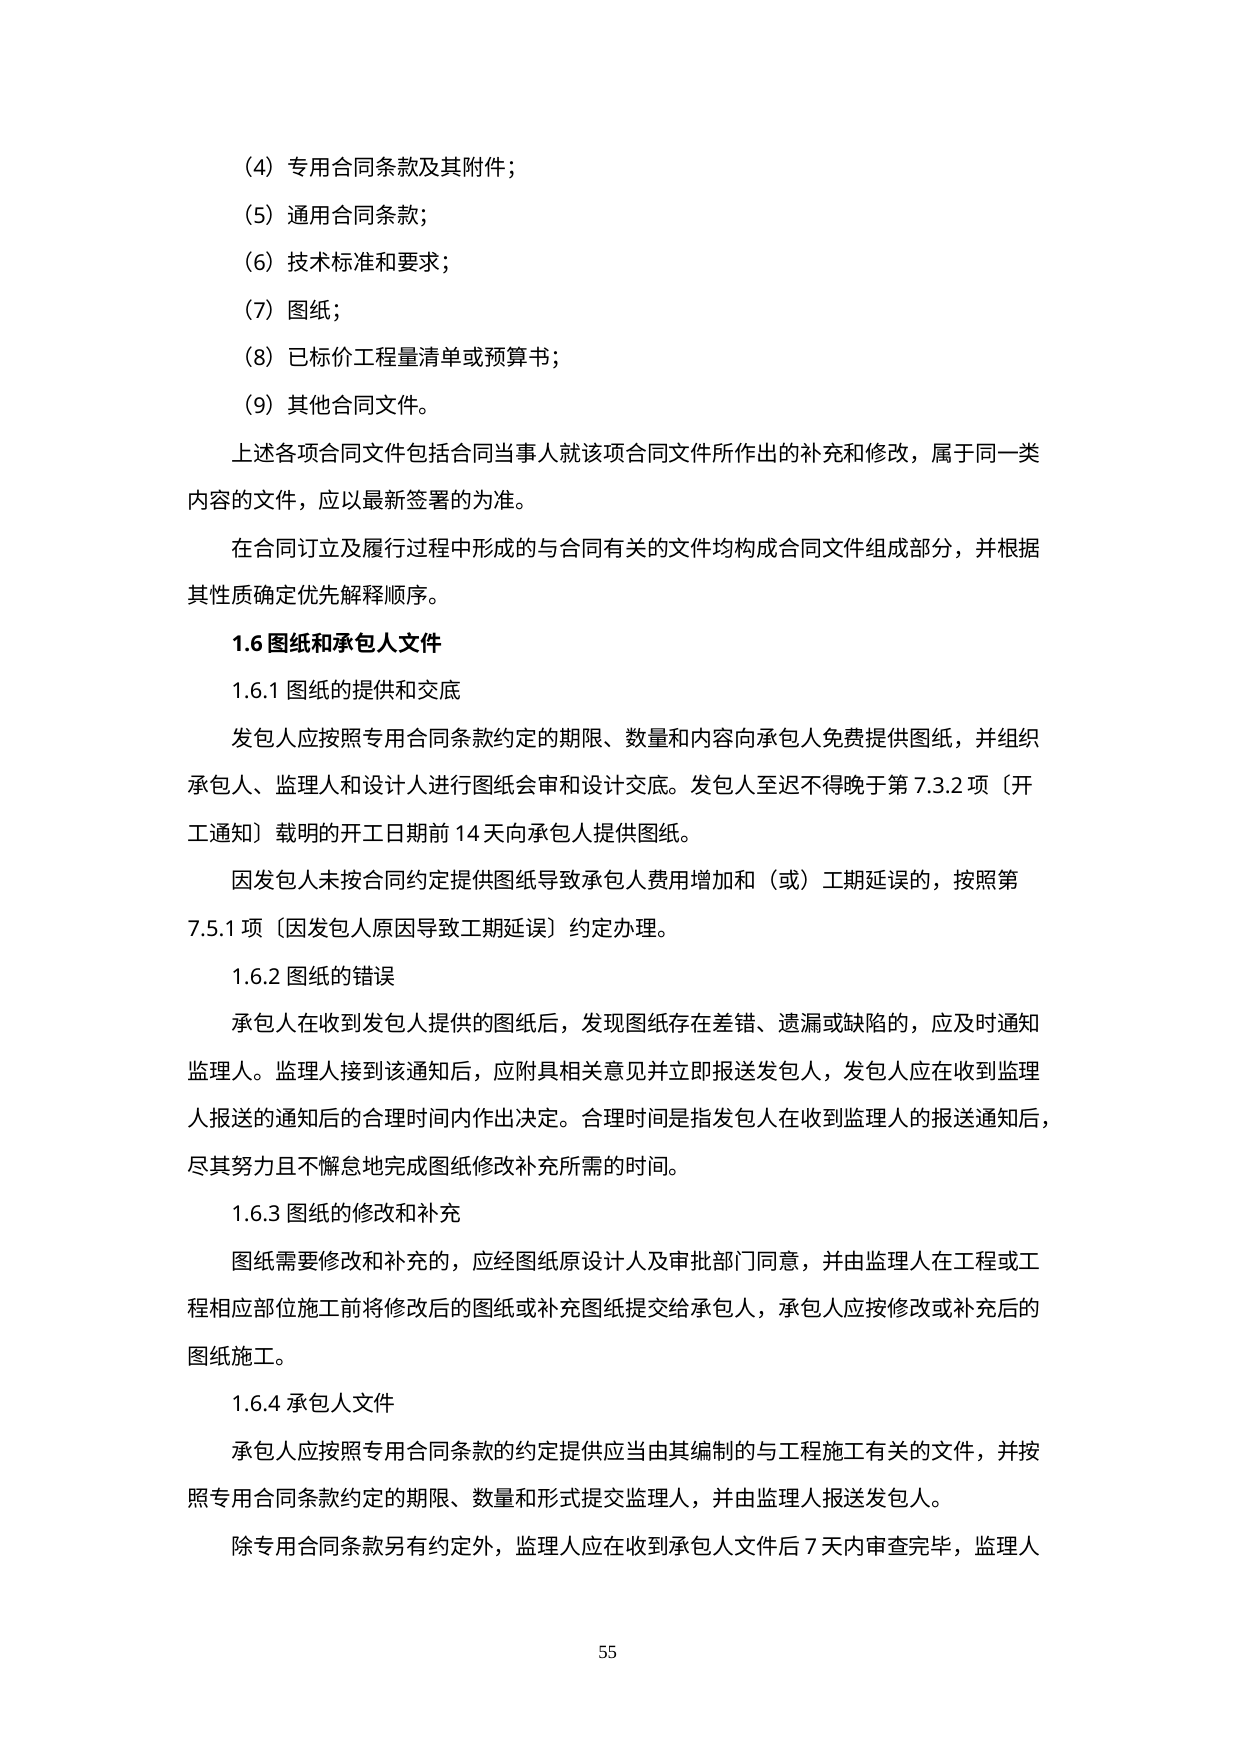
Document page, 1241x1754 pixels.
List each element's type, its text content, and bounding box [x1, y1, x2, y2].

text 发包人应按照专用合同条款约定的期限、数量和内容向承包人免费提供图纸，并组织承包人、监理人和设计人进行图纸会审和设计交底。发包人至迟不得晚于第7.3.2项〔开工通知〕载明的开工日期前14天向承包人提供图纸。 [187, 721, 1053, 848]
text 承包人在收到发包人提供的图纸后，发现图纸存在差错、遗漏或缺陷的，应及时通知监理人。监理人接到该通知后，应附具相关意见并立即报送发包人，发包人应在收到监理人报送的通知后的合理时间内作出决定。合理时间是指发包人在收到监理人的报送通知后，尽其努力且不懈怠地完成图纸修改补充所需的时间。 [187, 1006, 1053, 1180]
text （9）其他合同文件。 [187, 388, 1053, 420]
text 上述各项合同文件包括合同当事人就该项合同文件所作出的补充和修改，属于同一类内容的文件，应以最新签署的为准。 [187, 436, 1053, 515]
text 因发包人未按合同约定提供图纸导致承包人费用增加和（或）工期延误的，按照第7.5.1项〔因发包人原因导致工期延误〕约定办理。 [187, 863, 1053, 943]
text 在合同订立及履行过程中形成的与合同有关的文件均构成合同文件组成部分，并根据其性质确定优先解释顺序。 [187, 531, 1053, 610]
text （4）专用合同条款及其附件； [187, 150, 1053, 182]
subtitle 1.6图纸和承包人文件 [187, 626, 1053, 657]
text （6）技术标准和要求； [187, 245, 1053, 277]
text （5）通用合同条款； [187, 198, 1053, 229]
text 1.6.2 图纸的错误 [187, 959, 1053, 990]
text 承包人应按照专用合同条款的约定提供应当由其编制的与工程施工有关的文件，并按照专用合同条款约定的期限、数量和形式提交监理人，并由监理人报送发包人。 [187, 1434, 1053, 1513]
text （7）图纸； [187, 293, 1053, 324]
text 图纸需要修改和补充的，应经图纸原设计人及审批部门同意，并由监理人在工程或工程相应部位施工前将修改后的图纸或补充图纸提交给承包人，承包人应按修改或补充后的图纸施工。 [187, 1244, 1053, 1371]
text （8）已标价工程量清单或预算书； [187, 340, 1053, 372]
text 1.6.3 图纸的修改和补充 [187, 1196, 1053, 1228]
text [187, 1529, 1053, 1561]
text 1.6.4 承包人文件 [187, 1386, 1053, 1418]
text 1.6.1 图纸的提供和交底 [187, 673, 1053, 705]
